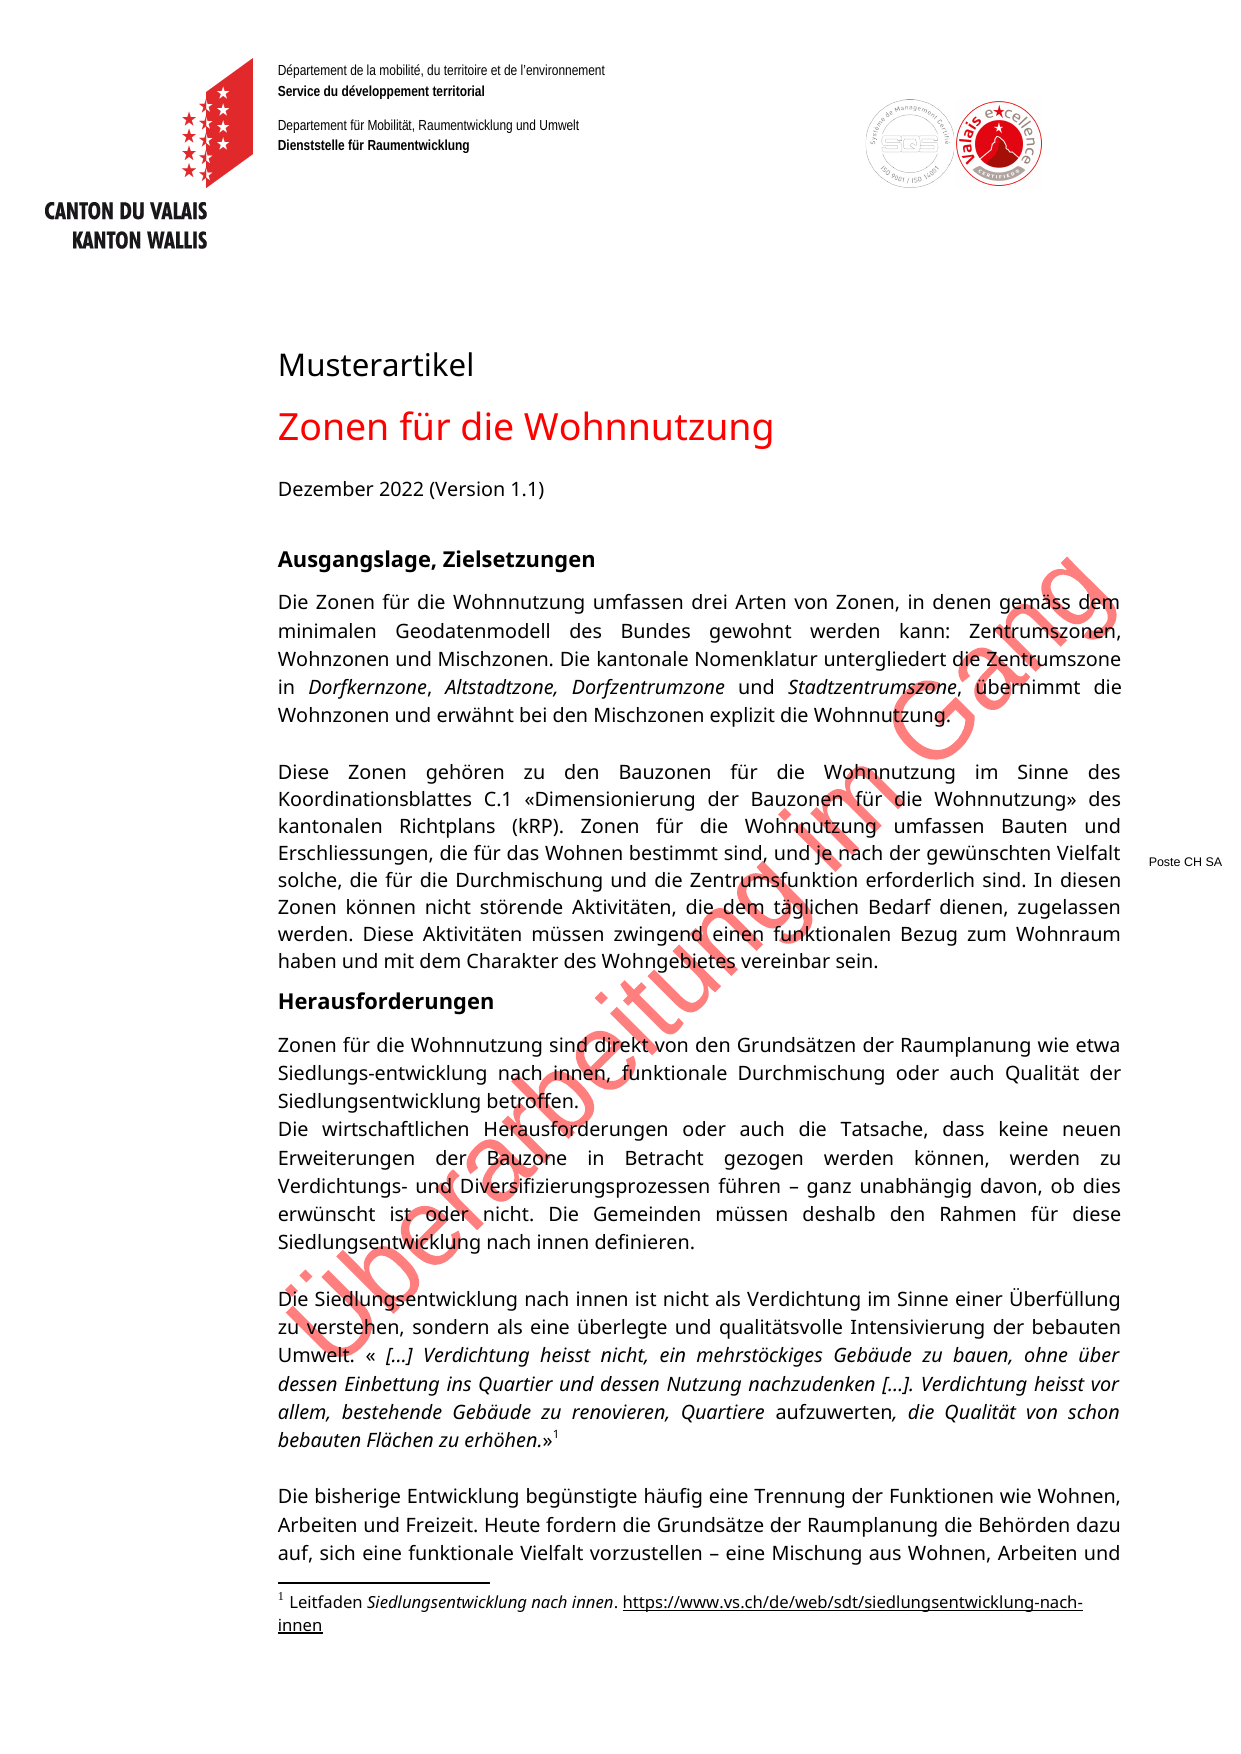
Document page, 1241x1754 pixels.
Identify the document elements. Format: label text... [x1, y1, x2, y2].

text Dezember 2022 (Version 1.1) [278, 476, 1122, 502]
text Die wirtschaftlichen Herausforderungen oder auch die Tatsache, dass keine neuen Erweiterungen der Bauzone in Betracht gezogen werden können, werden zu Verdichtungs- und Diversifizierungsprozessen führen – ganz unabhängig davon, ob dies erwünscht ist oder nicht. Die Gemeinden müssen deshalb den Rahmen für diese Siedlungsentwicklung nach innen definieren. [278, 1116, 1122, 1256]
text Zonen für die Wohnnutzung [278, 401, 1122, 452]
text Zonen für die Wohnnutzung sind direkt von den Grundsätzen der Raumplanung wie etwa Siedlungs-entwicklung nach innen, funktionale Durchmischung oder auch Qualität der Siedlungsentwicklung betroffen. [278, 1031, 1122, 1114]
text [278, 1483, 1122, 1566]
text Diese Zonen gehören zu den Bauzonen für die Wohnnutzung im Sinne des Koordinationsblattes C.1 «Dimensionierung der Bauzonen für die Wohnnutzung» des kantonalen Richtplans (kRP). Zonen für die Wohnnutzung umfassen Bauten und Erschliessungen, die für das Wohnen bestimmt sind, und je nach der gewünschten Vielfalt solche, die für die Durchmischung und die Zentrumsfunktion erforderlich sind. In diesen Zonen können nicht störende Aktivitäten, die dem täglichen Bedarf dienen, zugelassen werden. Diese Aktivitäten müssen zwingend einen funktionalen Bezug zum Wohnraum haben und mit dem Charakter des Wohngebietes vereinbar sein. [278, 758, 1122, 974]
text Musterartikel [278, 343, 1122, 386]
text Ausgangslage, Zielsetzungen [278, 544, 1122, 574]
text Die Zonen für die Wohnnutzung umfassen drei Arten von Zonen, in denen gemäss dem minimalen Geodatenmodell des Bundes gewohnt werden kann: Zentrumszonen, Wohnzonen und Mischzonen. Die kantonale Nomenklatur untergliedert die Zentrumszone in Dorfkernzone, Altstadtzone, Dorfzentrumzone und Stadtzentrumszone, übernimmt die Wohnzonen und erwähnt bei den Mischzonen explizit die Wohnnutzung. [278, 589, 1122, 728]
picture [34, 57, 253, 249]
picture [954, 99, 1044, 188]
text Die Siedlungsentwicklung nach innen ist nicht als Verdichtung im Sinne einer Überfüllung zu verstehen, sondern als eine überlegte und qualitätsvolle Intensivierung der bebauten Umwelt. « […] Verdichtung heisst nicht, ein mehrstöckiges Gebäude zu bauen, ohne über dessen Einbettung ins Quartier und dessen Nutzung nachzudenken […]. Verdichtung heisst vor allem, bestehende Gebäude zu renovieren, Quartiere aufzuwerten, die Qualität von schon bebauten Flächen zu erhöhen.» [278, 1285, 1122, 1453]
text Herausforderungen [278, 986, 1122, 1016]
